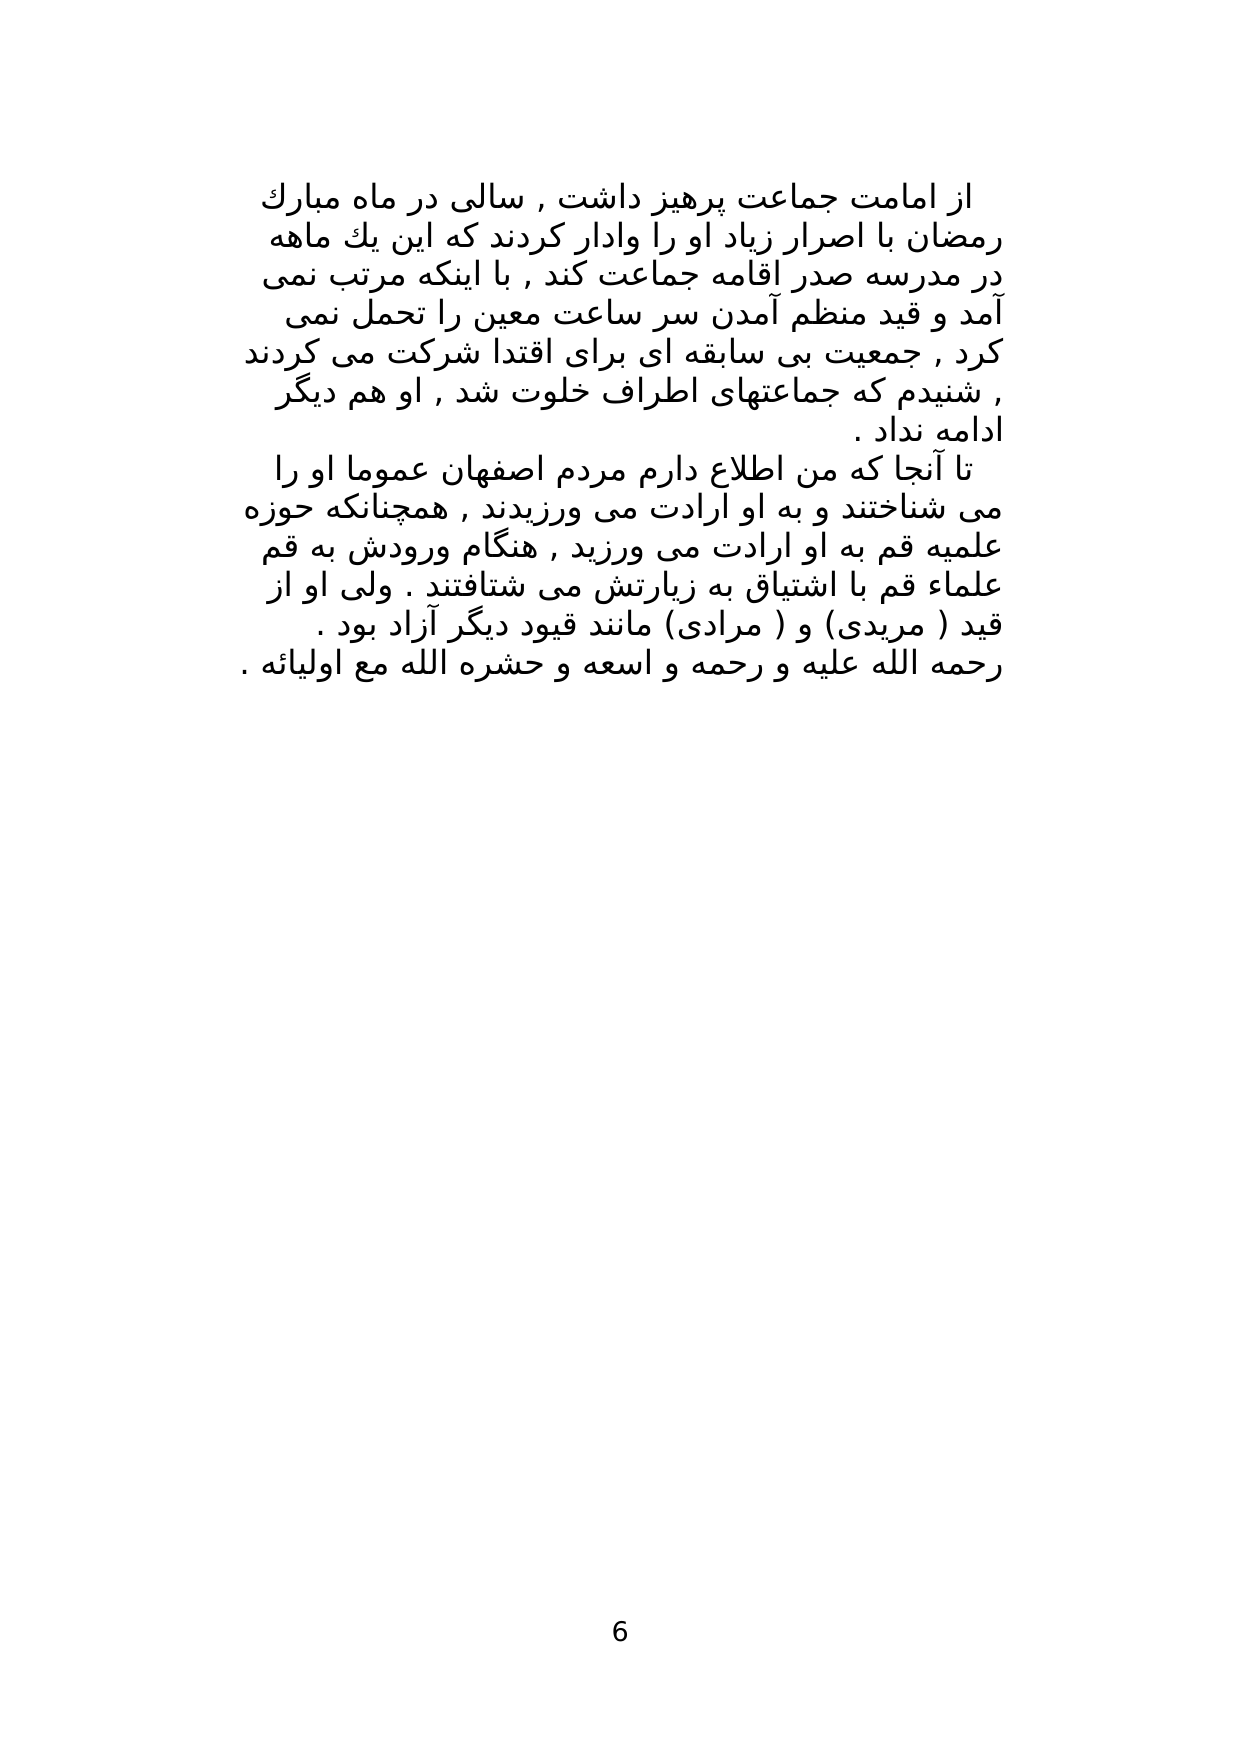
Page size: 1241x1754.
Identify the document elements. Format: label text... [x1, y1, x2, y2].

text تا آنجا كه من اطلاع دارم مردم اصفهان عموما او را مى شناختند و به او ارادت مى ورزيدند , همچنانكه حوزه علميه قم به او ارادت مى ورزيد , هنگام ورودش به قم علماء قم با اشتياق به زيارتش مى شتافتند . ولى او از قيد ( مريدى) و ( مرادى) مانند قيود ديگر آزاد بود . رحمه الله عليه و رحمه و اسعه و حشره الله مع اوليائه . [236, 449, 1004, 682]
text از امامت جماعت پرهيز داشت , سالى در ماه مبارك رمضان با اصرار زياد او را وادار كردند كه اين يك ماهه در مدرسه صدر اقامه جماعت كند , با اينكه مرتب نمى آمد و قيد منظم آمدن سر ساعت معين را تحمل نمى كرد , جمعيت بى سابقه اى براى اقتدا شركت مى كردند , شنيدم كه جماعتهاى اطراف خلوت شد , او هم ديگر ادامه نداد . [236, 177, 1004, 449]
